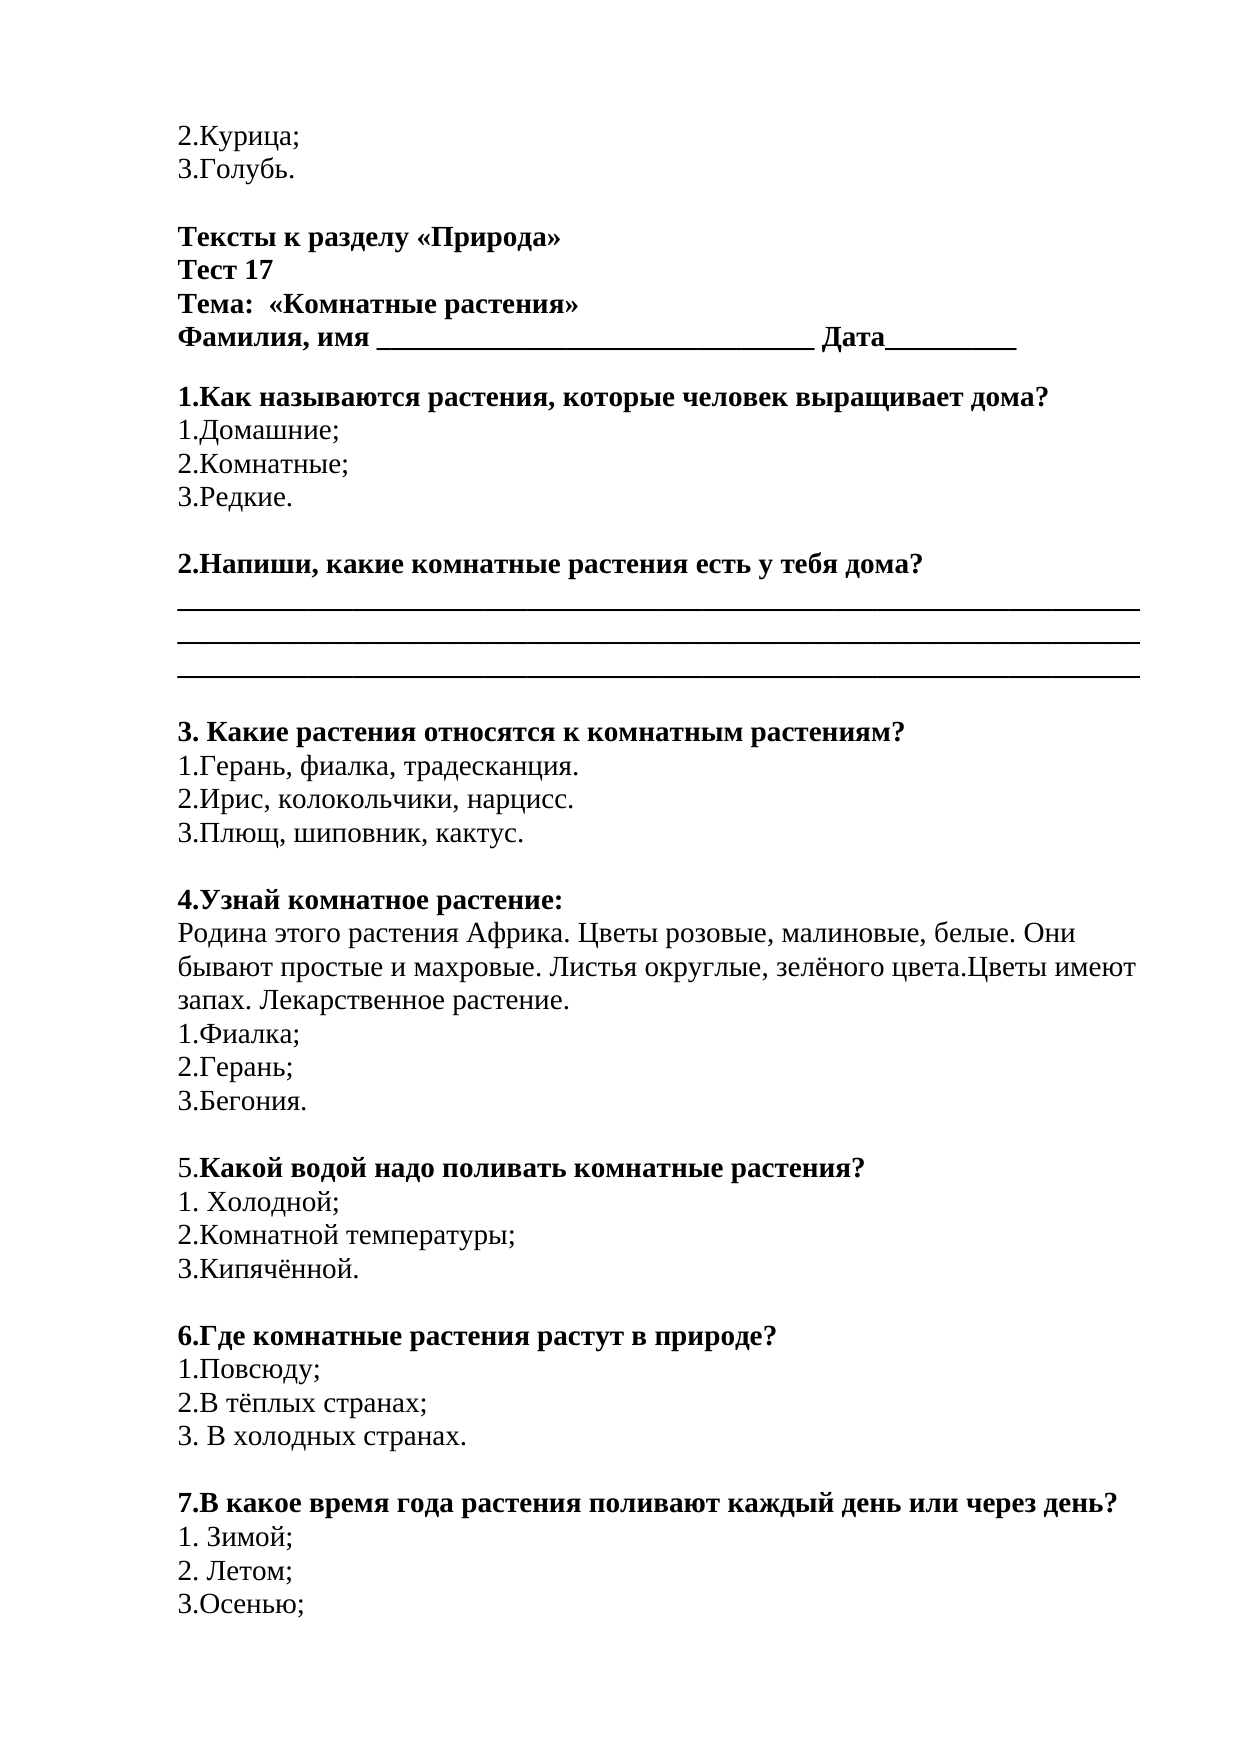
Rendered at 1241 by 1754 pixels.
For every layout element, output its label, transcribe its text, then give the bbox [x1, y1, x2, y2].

text 3.Плющ, шиповник, кактус. [177, 815, 1152, 848]
text 1.Повсюду; [177, 1351, 1152, 1385]
text 1.Фиалка; [177, 1016, 1152, 1049]
text Родина этого растения Африка. Цветы розовые, малиновые, белые. Они бывают простые и махровые. Листья округлые, зелёного цвета.Цветы имеют запах. Лекарственное растение. [177, 915, 1152, 1016]
text 2.В тёплых странах; [177, 1385, 1152, 1418]
text 2.Ирис, колокольчики, нарцисс. [177, 781, 1152, 815]
text 3.Редкие. [177, 479, 1152, 513]
text 2.Комнатной температуры; [177, 1217, 1152, 1251]
text 1.Герань, фиалка, традесканция. [177, 748, 1152, 781]
text 2. Летом; [177, 1553, 1152, 1586]
text 5.Какой водой надо поливать комнатные растения? [177, 1150, 1152, 1184]
text 3.Осенью; [177, 1586, 1152, 1620]
text Тема: «Комнатные растения» [177, 286, 1152, 319]
text 2.Герань; [177, 1049, 1152, 1083]
text Фамилия, имя ______________________________ Дата_________ [177, 319, 1152, 353]
text 3.Кипячённой. [177, 1251, 1152, 1284]
text 1.Домашние; [177, 412, 1152, 446]
text Тест 17 [177, 252, 1152, 286]
text 3.Бегония. [177, 1083, 1152, 1117]
text 3. В холодных странах. [177, 1418, 1152, 1452]
text 3. Какие растения относятся к комнатным растениям? [177, 714, 1152, 748]
text ______________________________________________________________________________________________________________________________________________________________________________________________________ [177, 580, 1152, 681]
text Тексты к разделу «Природа» [177, 219, 1152, 252]
text 2.Курица; [177, 118, 1152, 152]
text 6.Где комнатные растения растут в природе? [177, 1318, 1152, 1351]
text 1. Зимой; [177, 1519, 1152, 1553]
text 4.Узнай комнатное растение: [177, 882, 1152, 915]
text 1.Как называются растения, которые человек выращивает дома? [177, 379, 1152, 412]
text 2.Напиши, какие комнатные растения есть у тебя дома? [177, 546, 1152, 580]
text 3.Голубь. [177, 152, 1152, 185]
text 1. Холодной; [177, 1184, 1152, 1217]
text 2.Комнатные; [177, 446, 1152, 479]
text 7.В какое время года растения поливают каждый день или через день? [177, 1486, 1152, 1519]
